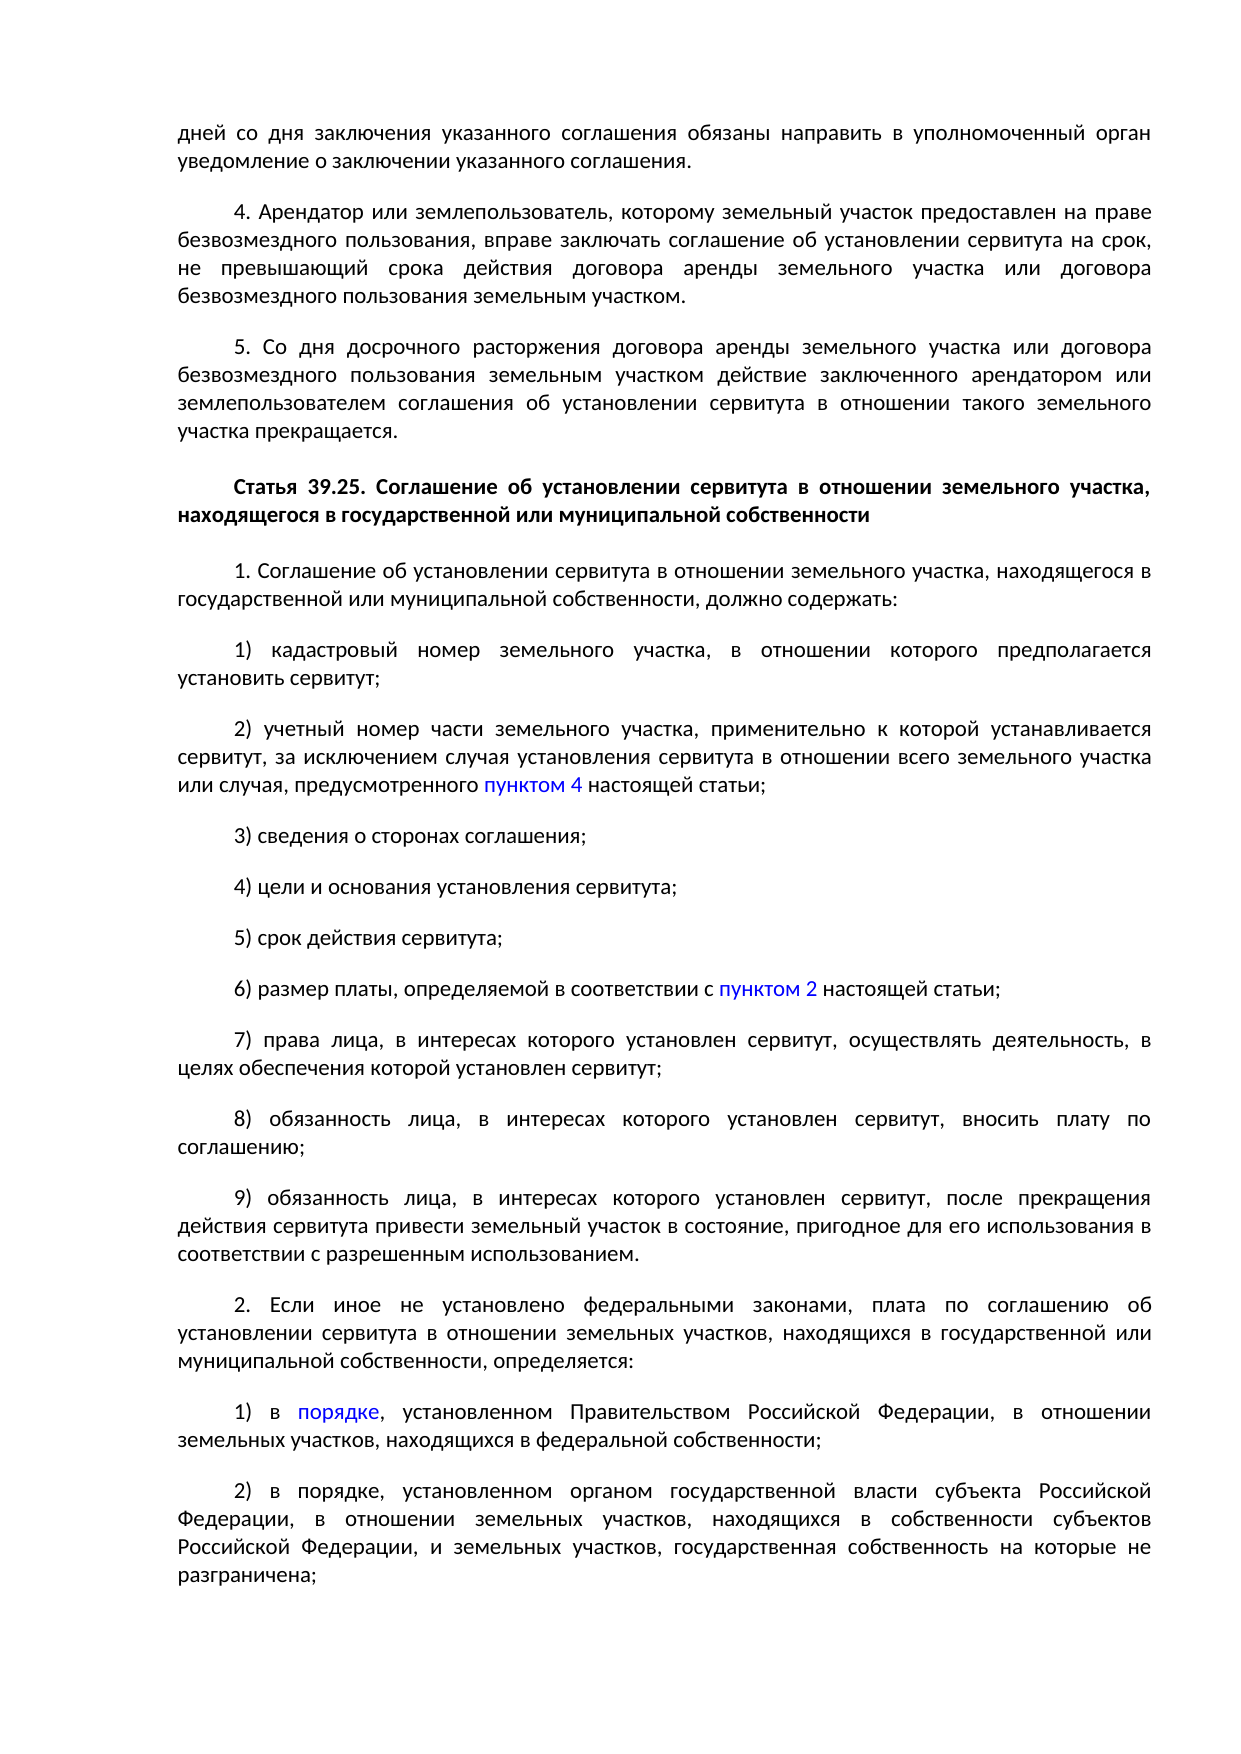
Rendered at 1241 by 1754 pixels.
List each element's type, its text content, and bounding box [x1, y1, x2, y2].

text 2. Если иное не установлено федеральными законами, плата по соглашению об установлении сервитута в отношении земельных участков, находящихся в государственной или муниципальной собственности, определяется: [177, 1290, 1152, 1374]
text 2) учетный номер части земельного участка, применительно к которой устанавливается сервитут, за исключением случая установления сервитута в отношении всего земельного участка или случая, предусмотренного пунктом 4 настоящей статьи; [177, 714, 1152, 798]
text 8) обязанность лица, в интересах которого установлен сервитут, вносить плату по соглашению; [177, 1104, 1152, 1160]
text 1. Соглашение об установлении сервитута в отношении земельного участка, находящегося в государственной или муниципальной собственности, должно содержать: [177, 556, 1152, 612]
text 5) срок действия сервитута; [177, 923, 1152, 951]
text 3) сведения о сторонах соглашения; [177, 821, 1152, 849]
text 4) цели и основания установления сервитута; [177, 872, 1152, 900]
text 4. Арендатор или землепользователь, которому земельный участок предоставлен на праве безвозмездного пользования, вправе заключать соглашение об установлении сервитута на срок, не превышающий срока действия договора аренды земельного участка или договора безвозмездного пользования земельным участком. [177, 197, 1152, 309]
text 7) права лица, в интересах которого установлен сервитут, осуществлять деятельность, в целях обеспечения которой установлен сервитут; [177, 1025, 1152, 1081]
text 2) в порядке, установленном органом государственной власти субъекта Российской Федерации, в отношении земельных участков, находящихся в собственности субъектов Российской Федерации, и земельных участков, государственная собственность на которые не разграничена; [177, 1476, 1152, 1588]
title Статья 39.25. Соглашение об установлении сервитута в отношении земельного участка, находящегося в государственной или муниципальной собственности [177, 472, 1152, 528]
text 6) размер платы, определяемой в соответствии с пунктом 2 настоящей статьи; [177, 974, 1152, 1002]
text 9) обязанность лица, в интересах которого установлен сервитут, после прекращения действия сервитута привести земельный участок в состояние, пригодное для его использования в соответствии с разрешенным использованием. [177, 1183, 1152, 1267]
text 5. Со дня досрочного расторжения договора аренды земельного участка или договора безвозмездного пользования земельным участком действие заключенного арендатором или землепользователем соглашения об установлении сервитута в отношении такого земельного участка прекращается. [177, 332, 1152, 444]
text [177, 118, 1152, 174]
text 1) кадастровый номер земельного участка, в отношении которого предполагается установить сервитут; [177, 635, 1152, 691]
text 1) в порядке, установленном Правительством Российской Федерации, в отношении земельных участков, находящихся в федеральной собственности; [177, 1397, 1152, 1453]
